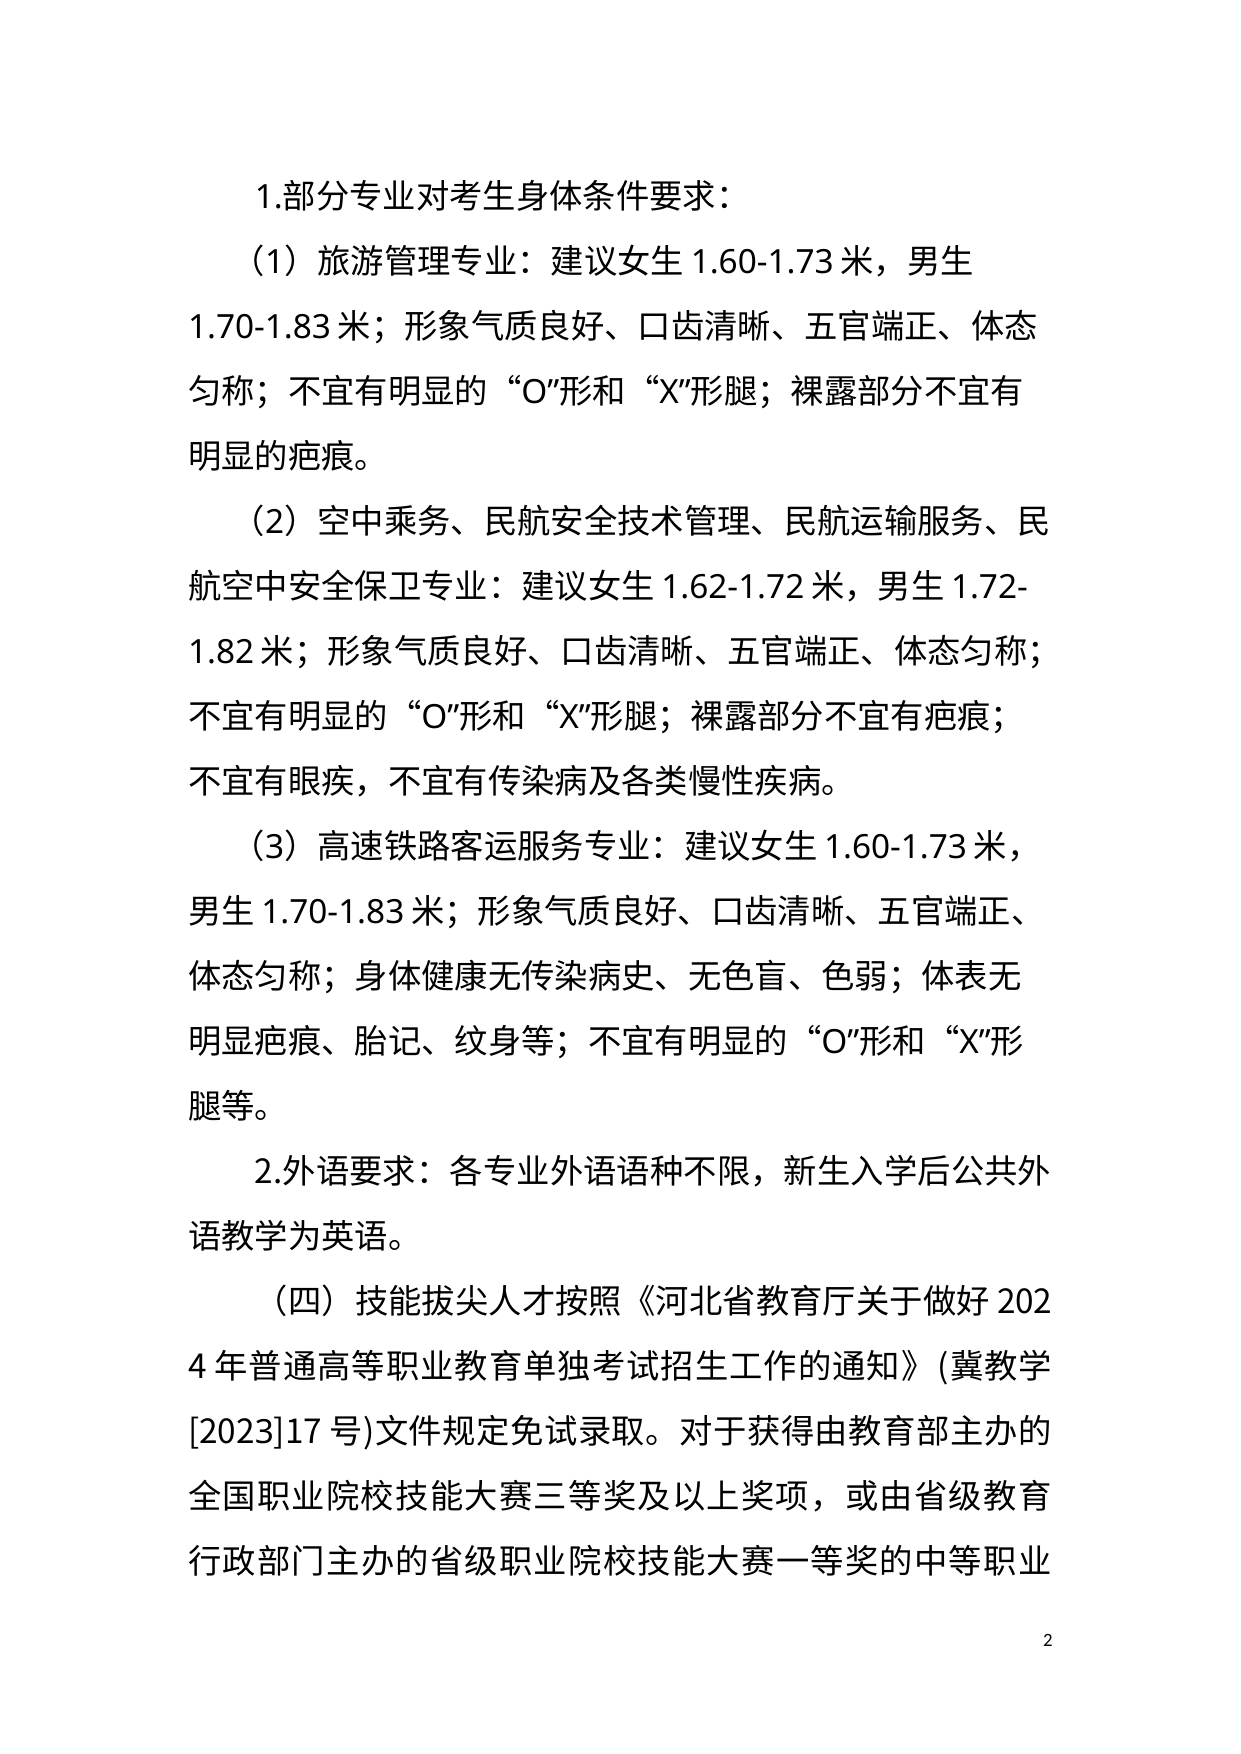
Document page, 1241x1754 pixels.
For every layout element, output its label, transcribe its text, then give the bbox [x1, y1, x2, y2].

text （3）高速铁路客运服务专业：建议女生1.60-1.73米，男生1.70-1.83米；形象气质良好、口齿清晰、五官端正、体态匀称；身体健康无传染病史、无色盲、色弱；体表无明显疤痕、胎记、纹身等；不宜有明显的“O”形和“X”形腿等。 [188, 812, 1052, 1137]
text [188, 1267, 1052, 1592]
text （2）空中乘务、民航安全技术管理、民航运输服务、民航空中安全保卫专业：建议女生1.62-1.72米，男生1.72-1.82米；形象气质良好、口齿清晰、五官端正、体态匀称；不宜有明显的“O”形和“X”形腿；裸露部分不宜有疤痕；不宜有眼疾，不宜有传染病及各类慢性疾病。 [188, 487, 1052, 812]
text （1）旅游管理专业：建议女生1.60-1.73米，男生1.70-1.83米；形象气质良好、口齿清晰、五官端正、体态匀称；不宜有明显的“O”形和“X”形腿；裸露部分不宜有明显的疤痕。 [188, 227, 1052, 487]
text 2.外语要求：各专业外语语种不限，新生入学后公共外语教学为英语。 [188, 1137, 1052, 1267]
text 1.部分专业对考生身体条件要求： [188, 162, 1052, 227]
